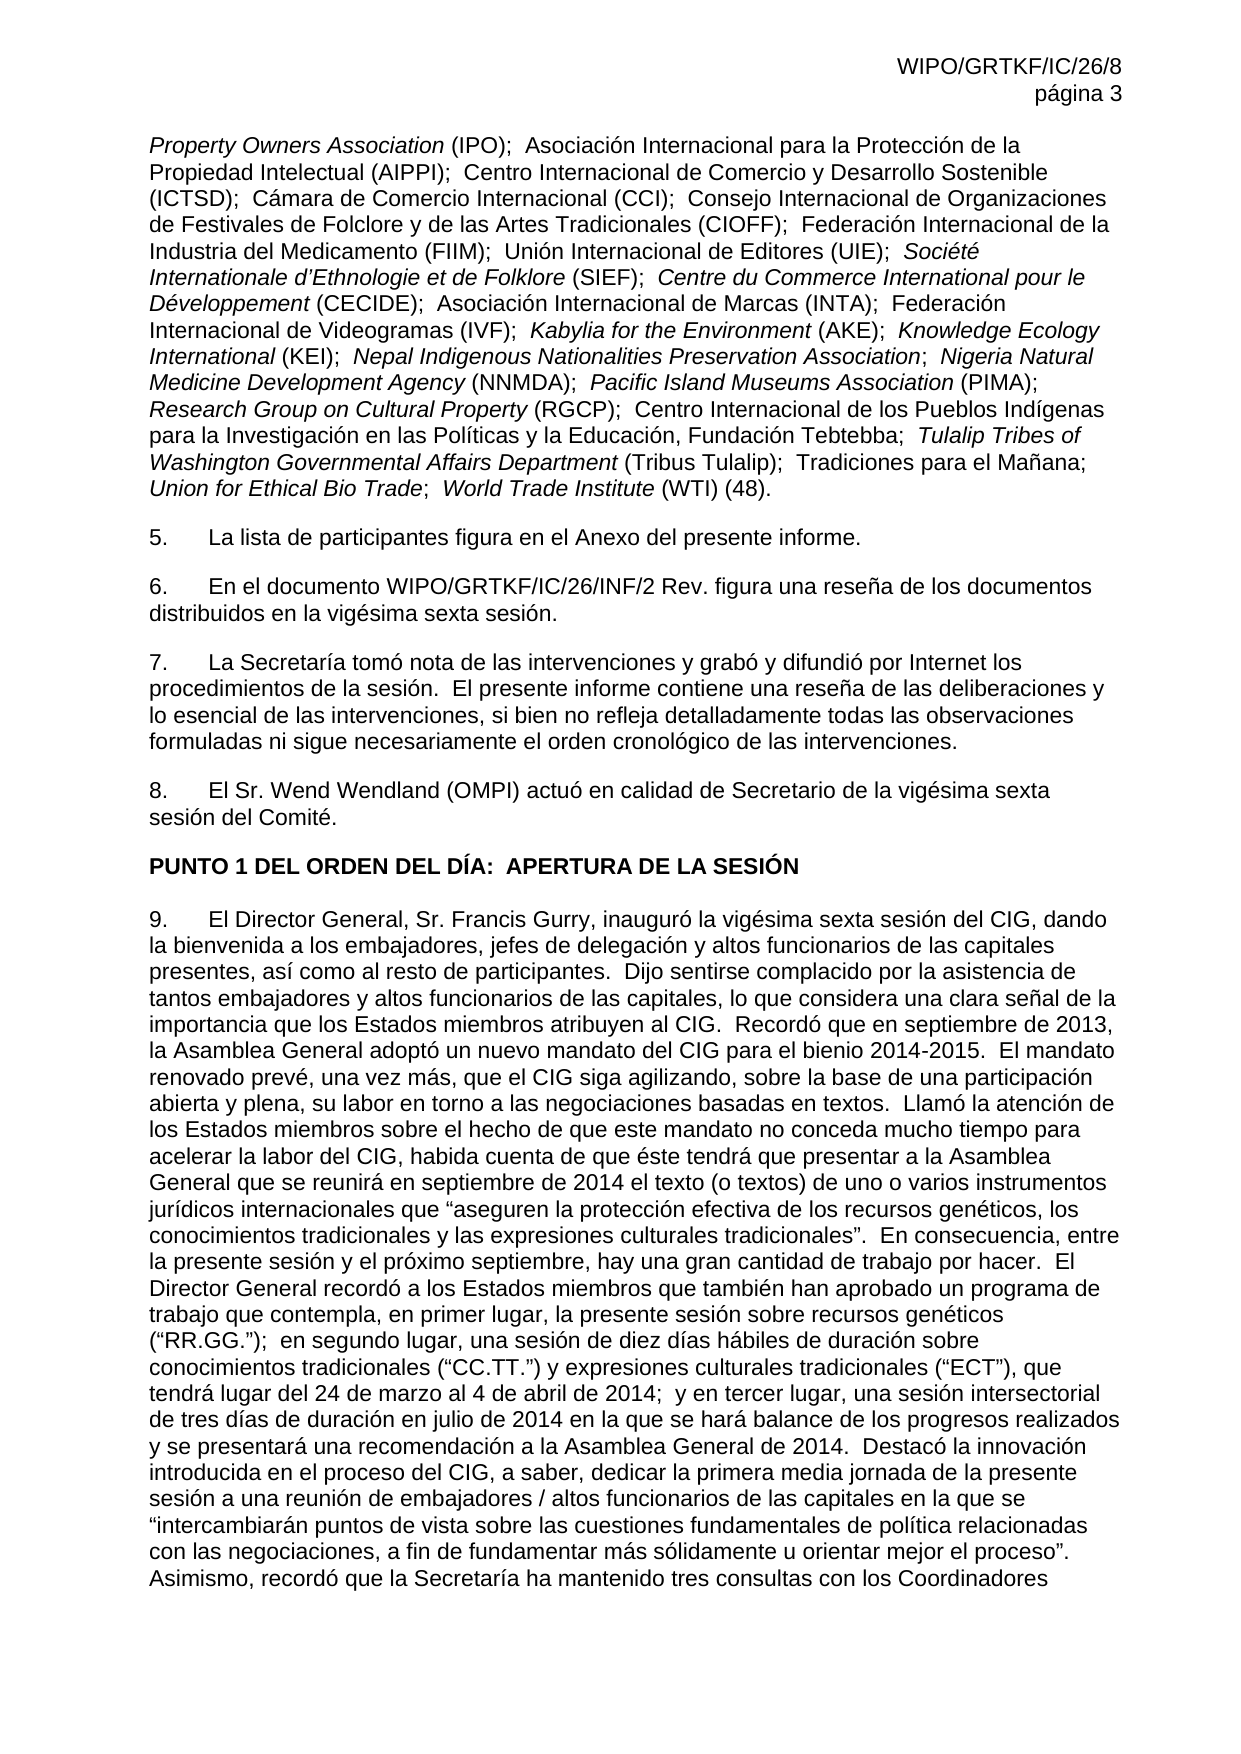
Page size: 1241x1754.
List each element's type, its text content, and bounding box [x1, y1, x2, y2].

list En el documento WIPO/GRTKF/IC/26/INF/2 Rev. figura una reseña de los documentos distribuidos en la vigésima sexta sesión. [149, 573, 1122, 626]
list La lista de participantes figura en el Anexo del presente informe. [149, 524, 1122, 550]
list El Sr. Wend Wendland (OMPI) actuó en calidad de Secretario de la vigésima sexta sesión del Comité. [149, 777, 1122, 830]
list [149, 132, 1122, 501]
subtitle PUNTO 1 DEL ORDEN DEL DÍA: APERTURA DE LA SESIÓN [149, 853, 1122, 879]
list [149, 906, 1122, 1591]
list La Secretaría tomó nota de las intervenciones y grabó y difundió por Internet los procedimientos de la sesión. El presente informe contiene una reseña de las deliberaciones y lo esencial de las intervenciones, si bien no refleja detalladamente todas las observaciones formuladas ni sigue necesariamente el orden cronológico de las intervenciones. [149, 649, 1122, 754]
